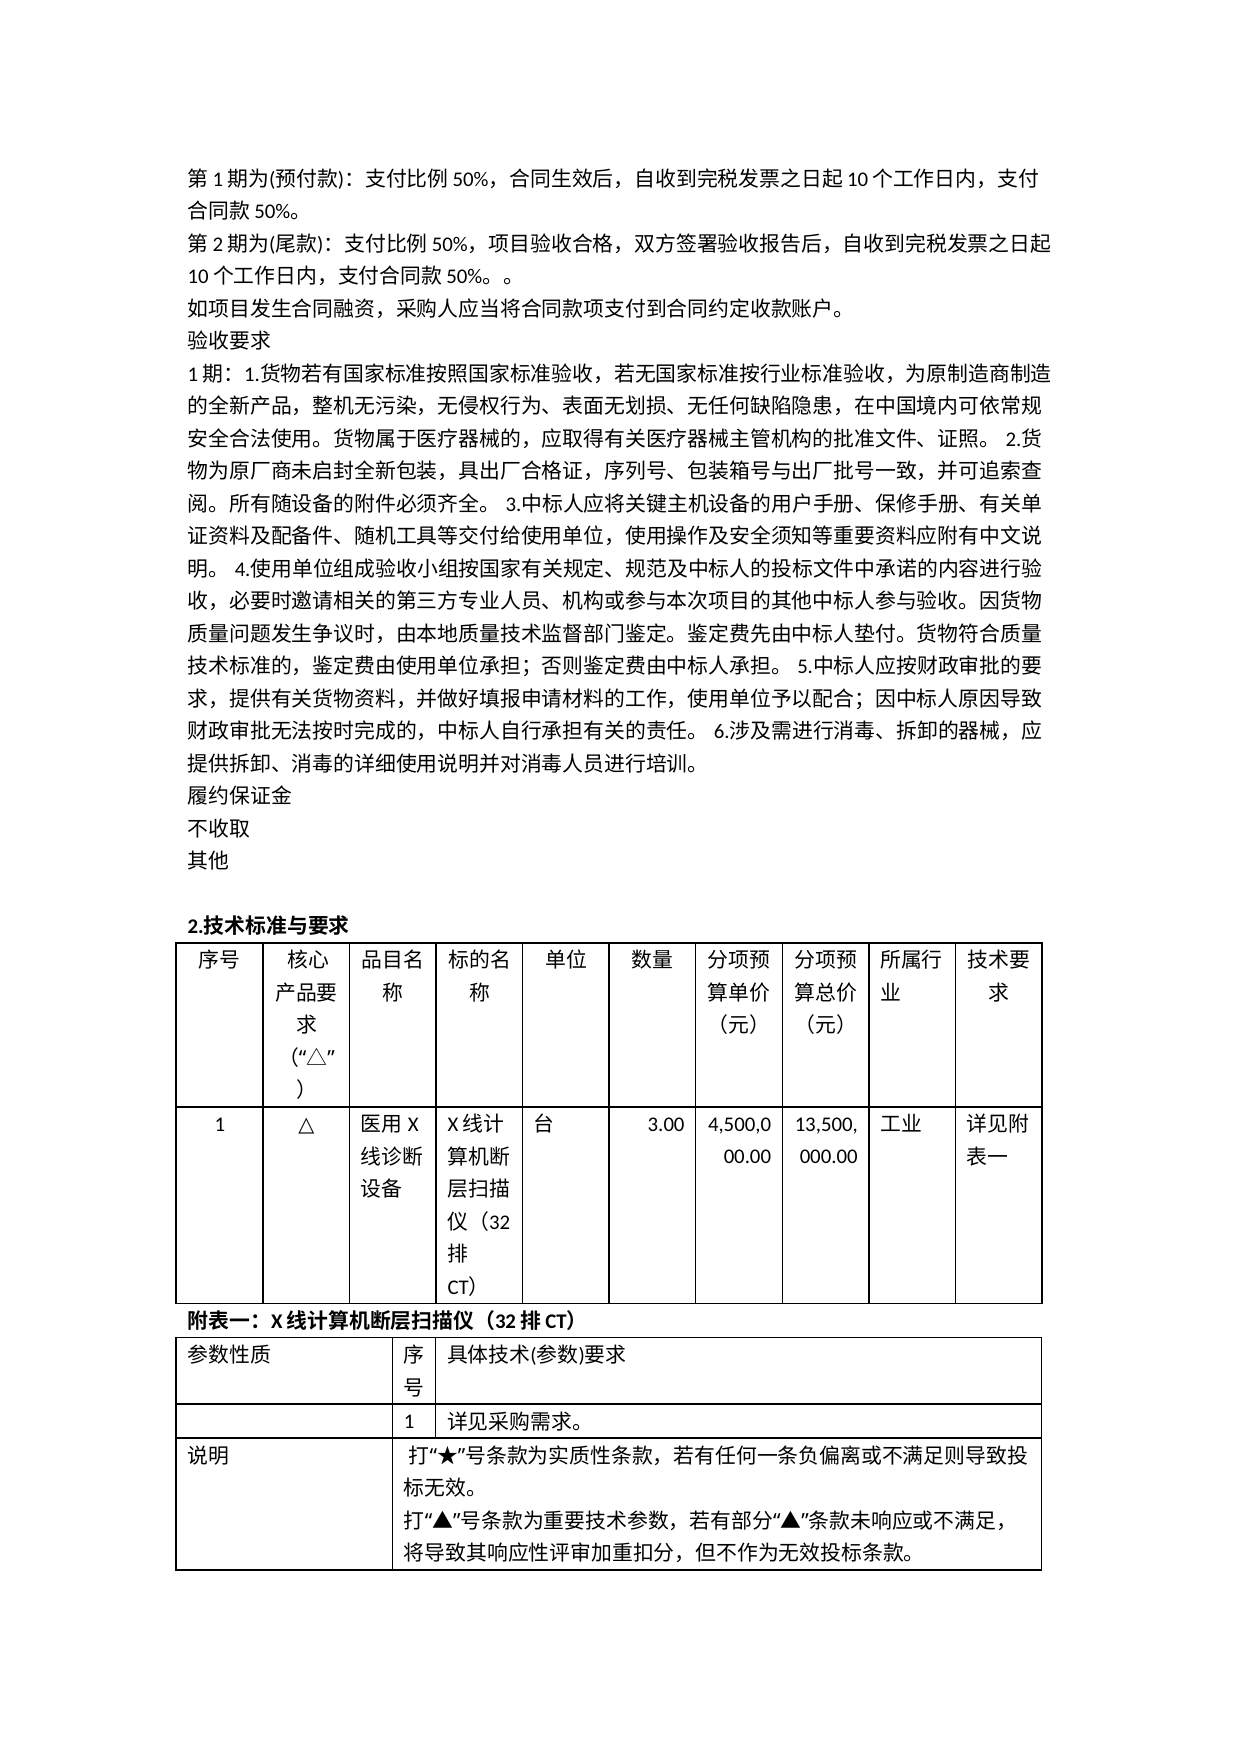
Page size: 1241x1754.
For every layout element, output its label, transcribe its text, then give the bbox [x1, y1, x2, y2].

table_cell 打“★”号条款为实质性条款，若有任何一条负偏离或不满足则导致投标无效。 打“▲”号条款为重要技术参数，若有部分“▲”条款未响应或不满足，将导致其响应性评审加重扣分，但不作为无效投标条款。 [393, 1439, 1041, 1569]
table_cell 4,500,000.00 [696, 1108, 782, 1303]
table_cell 13,500,000.00 [783, 1108, 868, 1303]
text 2.技术标准与要求 [187, 909, 1053, 942]
table_cell X线计算机断层扫描仪（32排CT） [437, 1108, 522, 1303]
table_cell 详见附表一 [956, 1108, 1041, 1303]
table_cell 说明 [177, 1439, 392, 1569]
table_header 核心产品要求（“△”） [264, 944, 349, 1106]
table_header 序号 [393, 1338, 435, 1403]
table_header 数量 [610, 944, 695, 1106]
table_header 分项预算单价（元） [696, 944, 782, 1106]
table_header 序号 [177, 944, 262, 1106]
table_header 所属行业 [870, 944, 955, 1106]
table_cell △ [264, 1108, 349, 1303]
table_cell [177, 1405, 392, 1437]
table_cell 1 [177, 1108, 262, 1303]
table_cell 工业 [870, 1108, 955, 1303]
table_header 品目名称 [350, 944, 435, 1106]
table_header 技术要求 [956, 944, 1041, 1106]
table_cell 详见采购需求。 [436, 1405, 1041, 1437]
table_cell 3.00 [610, 1108, 695, 1303]
table_cell 台 [523, 1108, 608, 1303]
table_header 分项预算总价（元） [783, 944, 868, 1106]
table_header 参数性质 [177, 1338, 392, 1403]
table_header 标的名称 [437, 944, 522, 1106]
text 附表一：X线计算机断层扫描仪（32排CT） [187, 1304, 1053, 1337]
table_header 具体技术(参数)要求 [436, 1338, 1041, 1403]
table_cell 医用 X 线诊断设备 [350, 1108, 435, 1303]
table_header 单位 [523, 944, 608, 1106]
table_cell 1 [393, 1405, 435, 1437]
